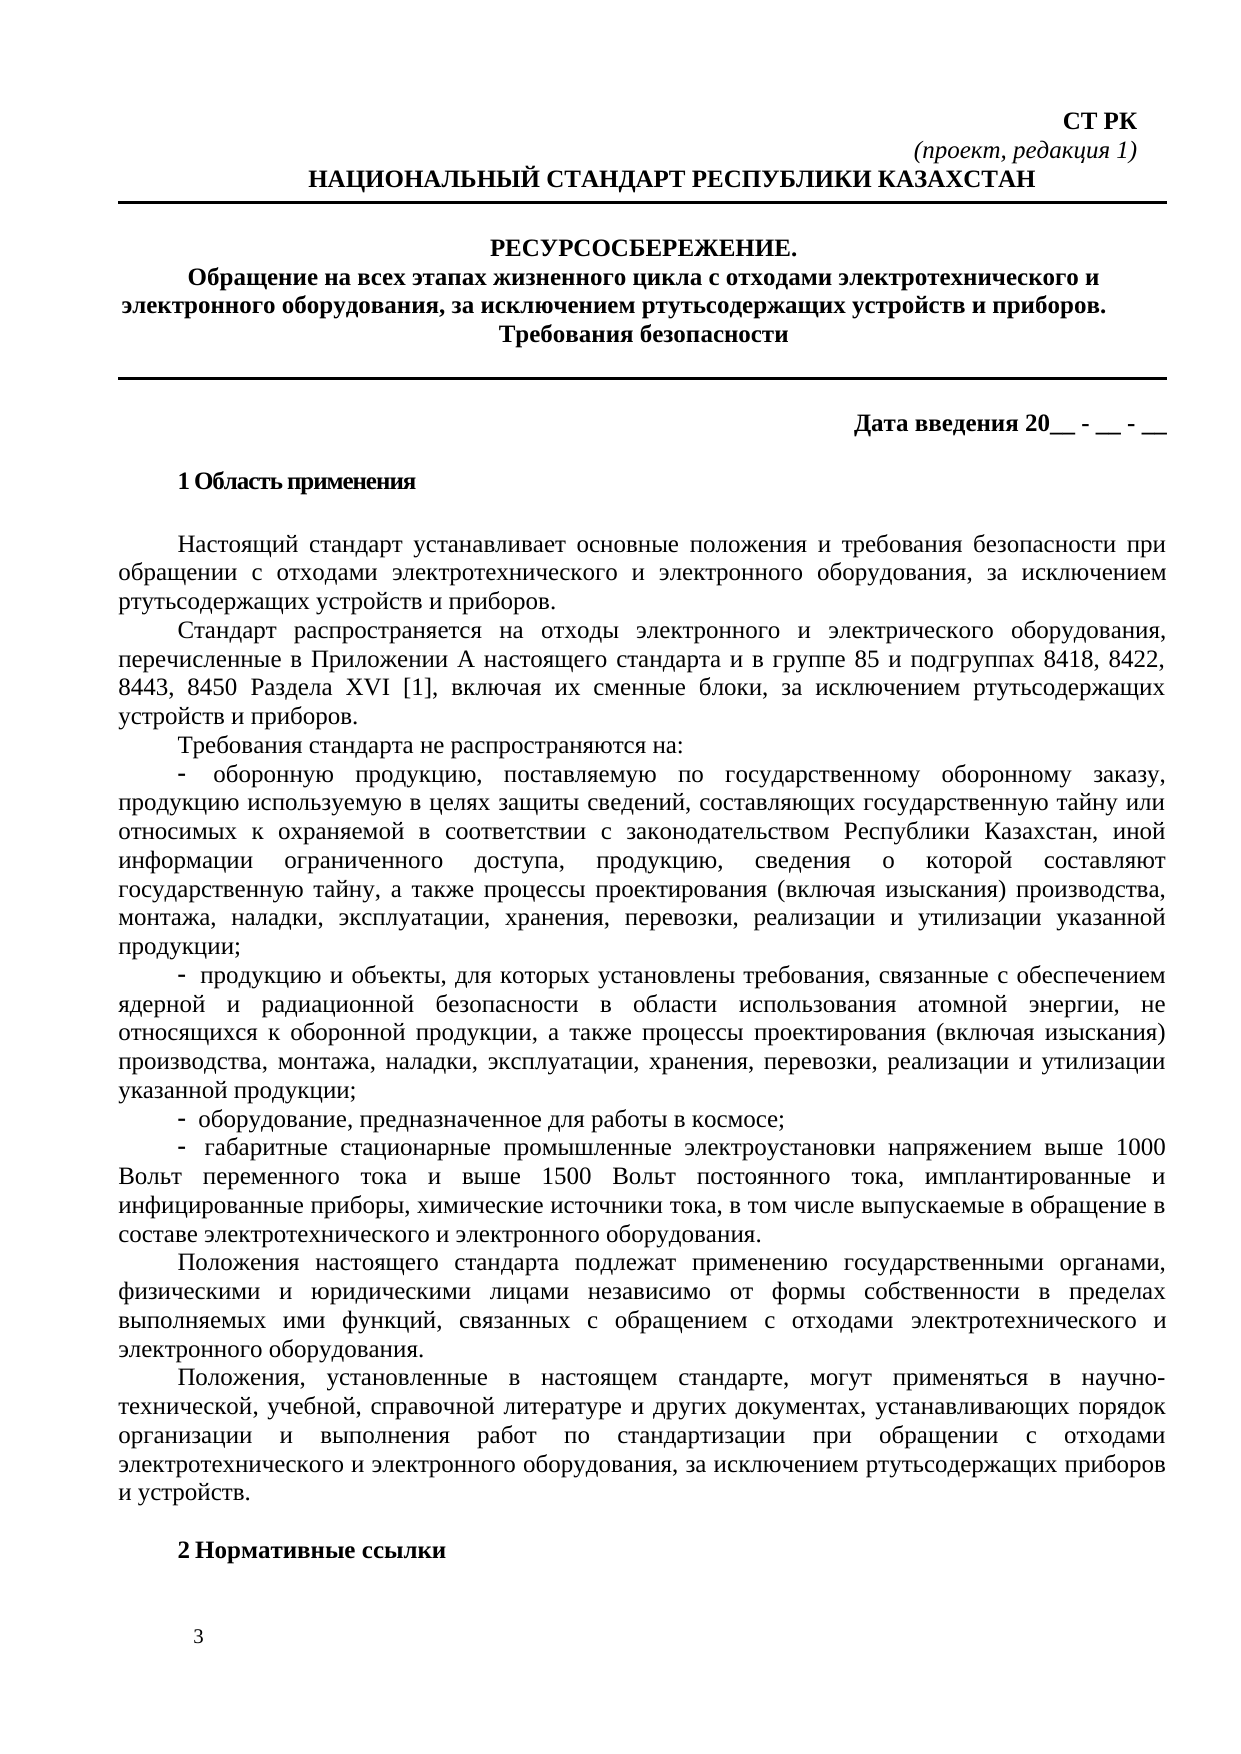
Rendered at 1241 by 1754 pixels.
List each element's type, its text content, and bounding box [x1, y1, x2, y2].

text Стандарт распространяется на отходы электронного и электрического оборудования, перечисленные в Приложении А настоящего стандарта и в группе 85 и подгруппах 8418, 8422, 8443, 8450 Раздела XVI [1], включая их сменные блоки, за исключением ртутьсодержащих устройств и приборов. [118, 615, 1167, 730]
text Настоящий стандарт устанавливает основные положения и требования безопасности при обращении с отходами электротехнического и электронного оборудования, за исключением ртутьсодержащих устройств и приборов. [118, 529, 1167, 615]
text НАЦИОНАЛЬНЫЙ СТАНДАРТ РЕСПУБЛИКИ КАЗАХСТАН [118, 164, 1167, 201]
list оборудование, предназначенное для работы в космосе; [177, 1104, 1167, 1132]
text Положения настоящего стандарта подлежат применению государственными органами, физическими и юридическими лицами независимо от формы собственности в пределах выполняемых ими функций, связанных с обращением с отходами электротехнического и электронного оборудования. [118, 1247, 1167, 1362]
list габаритные стационарные промышленные электроустановки напряжением выше 1000 Вольт переменного тока и выше 1500 Вольт постоянного тока, имплантированные и инфицированные приборы, химические источники тока, в том числе выпускаемые в обращение в составе электротехнического и электронного оборудования. [118, 1132, 1167, 1247]
text РЕСУРСОСБЕРЕЖЕНИЕ. [118, 233, 1110, 262]
list оборонную продукцию, поставляемую по государственному оборонному заказу, продукцию используемую в целях защиты сведений, составляющих государственную тайну или относимых к охраняемой в соответствии с законодательством Республики Казахстан, иной информации ограниченного доступа, продукцию, сведения о которой составляют государственную тайну, а также процессы проектирования (включая изыскания) производства, монтажа, наладки, эксплуатации, хранения, перевозки, реализации и утилизации указанной продукции; [118, 759, 1167, 960]
text 1 Область применения [118, 466, 1167, 495]
text Требования безопасности [118, 319, 1110, 348]
text Дата введения 20__ - __ - __ [118, 408, 1167, 437]
text 2 Нормативные ссылки [118, 1535, 1167, 1564]
text Обращение на всех этапах жизненного цикла с отходами электротехнического и электронного оборудования, за исключением ртутьсодержащих устройств и приборов. [118, 262, 1110, 319]
text Положения, установленные в настоящем стандарте, могут применяться в научно-технической, учебной, справочной литературе и других документах, устанавливающих порядок организации и выполнения работ по стандартизации при обращении с отходами электротехнического и электронного оборудования, за исключением ртутьсодержащих приборов и устройств. [118, 1362, 1167, 1506]
text Требования стандарта не распространяются на: [118, 730, 1167, 759]
list продукцию и объекты, для которых установлены требования, связанные с обеспечением ядерной и радиационной безопасности в области использования атомной энергии, не относящихся к оборонной продукции, а также процессы проектирования (включая изыскания) производства, монтажа, наладки, эксплуатации, хранения, перевозки, реализации и утилизации указанной продукции; [118, 960, 1167, 1104]
